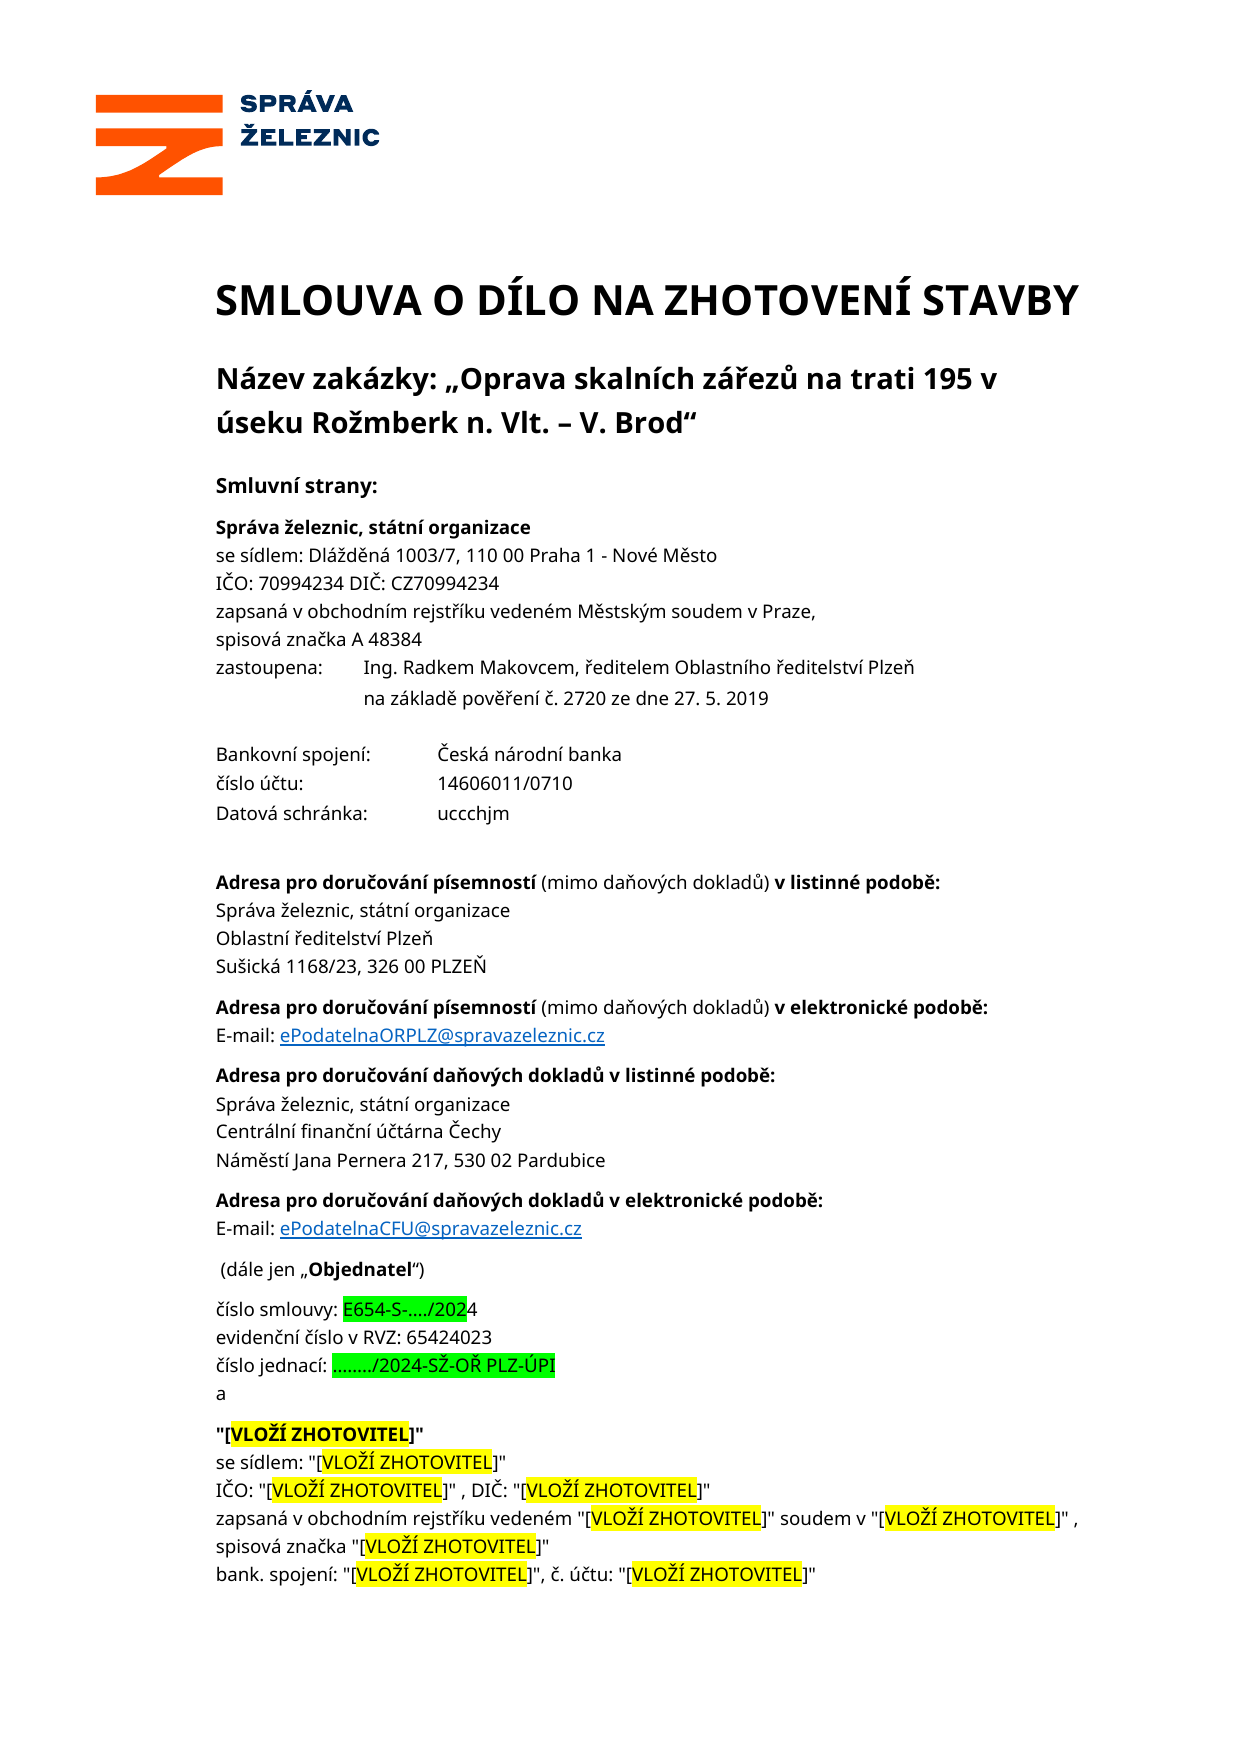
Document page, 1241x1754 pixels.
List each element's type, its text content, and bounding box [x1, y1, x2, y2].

text bank. spojení: "[VLOŽÍ ZHOTOVITEL]", č. účtu: "[VLOŽÍ ZHOTOVITEL]" [802, 1561, 1093, 1587]
text Náměstí Jana Pernera 217, 530 02 Pardubice [216, 1147, 1093, 1172]
text IČO: 70994234 DIČ: CZ70994234 [216, 571, 1093, 596]
text a [216, 1381, 1093, 1406]
text Adresa pro doručování písemností (mimo daňových dokladů) v elektronické podobě: [216, 994, 1093, 1020]
text (dále jen „Objednatel“) [216, 1256, 1093, 1281]
text evidenční číslo v RVZ: 65424023 [216, 1324, 1093, 1350]
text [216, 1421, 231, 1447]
text zapsaná v obchodním rejstříku vedeném Městským soudem v Praze, [216, 599, 1093, 624]
text zapsaná v obchodním rejstříku vedeném "[VLOŽÍ ZHOTOVITEL]" soudem v "[VLOŽÍ ZHOTOVITEL]" , [216, 1505, 591, 1531]
text Bankovní spojení: Česká národní banka [216, 741, 1093, 767]
text číslo jednací: ……../2024-SŽ-OŘ PLZ-ÚPI [216, 1352, 1093, 1378]
text na základě pověření č. 2720 ze dne 27. 5. 2019 [216, 685, 1093, 711]
text Oblastní ředitelství Plzeň [216, 926, 1093, 951]
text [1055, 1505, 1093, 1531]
text číslo smlouvy: E654-S-…./2024 [216, 1296, 343, 1322]
text spisová značka A 48384 [216, 627, 1093, 652]
text Správa železnic, státní organizace [216, 514, 1093, 540]
text číslo smlouvy: E654-S-…./2024 [467, 1296, 1093, 1322]
text SMLOUVA O DÍLO NA ZHOTOVENÍ STAVBY [216, 271, 1093, 328]
text číslo účtu: 14606011/0710 [216, 771, 1093, 796]
text se sídlem: "[VLOŽÍ ZHOTOVITEL]" [492, 1449, 1093, 1474]
text IČO: "[VLOŽÍ ZHOTOVITEL]" , DIČ: "[VLOŽÍ ZHOTOVITEL]" [697, 1477, 1093, 1503]
text zastoupena: Ing. Radkem Makovcem, ředitelem Oblastního ředitelství Plzeň [216, 655, 1093, 680]
text Sušická 1168/23, 326 00 PLZEŇ [216, 954, 1093, 979]
text Adresa pro doručování daňových dokladů v listinné podobě: [216, 1063, 1093, 1088]
text spisová značka "[VLOŽÍ ZHOTOVITEL]" [536, 1533, 1093, 1559]
text Adresa pro doručování daňových dokladů v elektronické podobě: [216, 1187, 1093, 1213]
text E-mail: ePodatelnaCFU@spravazeleznic.cz [216, 1215, 1093, 1241]
text Datová schránka: uccchjm [216, 800, 1093, 825]
text Adresa pro doručování písemností (mimo daňových dokladů) v listinné podobě: [216, 870, 1093, 895]
text Název zakázky: „Oprava skalních zářezů na trati 195 v úseku Rožmberk n. Vlt. – V. Brod“ [216, 358, 1093, 442]
text "[VLOŽÍ ZHOTOVITEL]" [409, 1421, 1093, 1447]
text E-mail: ePodatelnaORPLZ@spravazeleznic.cz [216, 1022, 1093, 1048]
text se sídlem: "[VLOŽÍ ZHOTOVITEL]" [216, 1449, 322, 1474]
text Správa železnic, státní organizace [216, 898, 1093, 923]
text Centrální finanční účtárna Čechy [216, 1119, 1093, 1144]
text se sídlem: Dlážděná 1003/7, 110 00 Praha 1 - Nové Město [216, 543, 1093, 568]
text Smluvní strany: [216, 471, 1093, 499]
text spisová značka "[VLOŽÍ ZHOTOVITEL]" [216, 1533, 365, 1559]
text Správa železnic, státní organizace [216, 1091, 1093, 1116]
